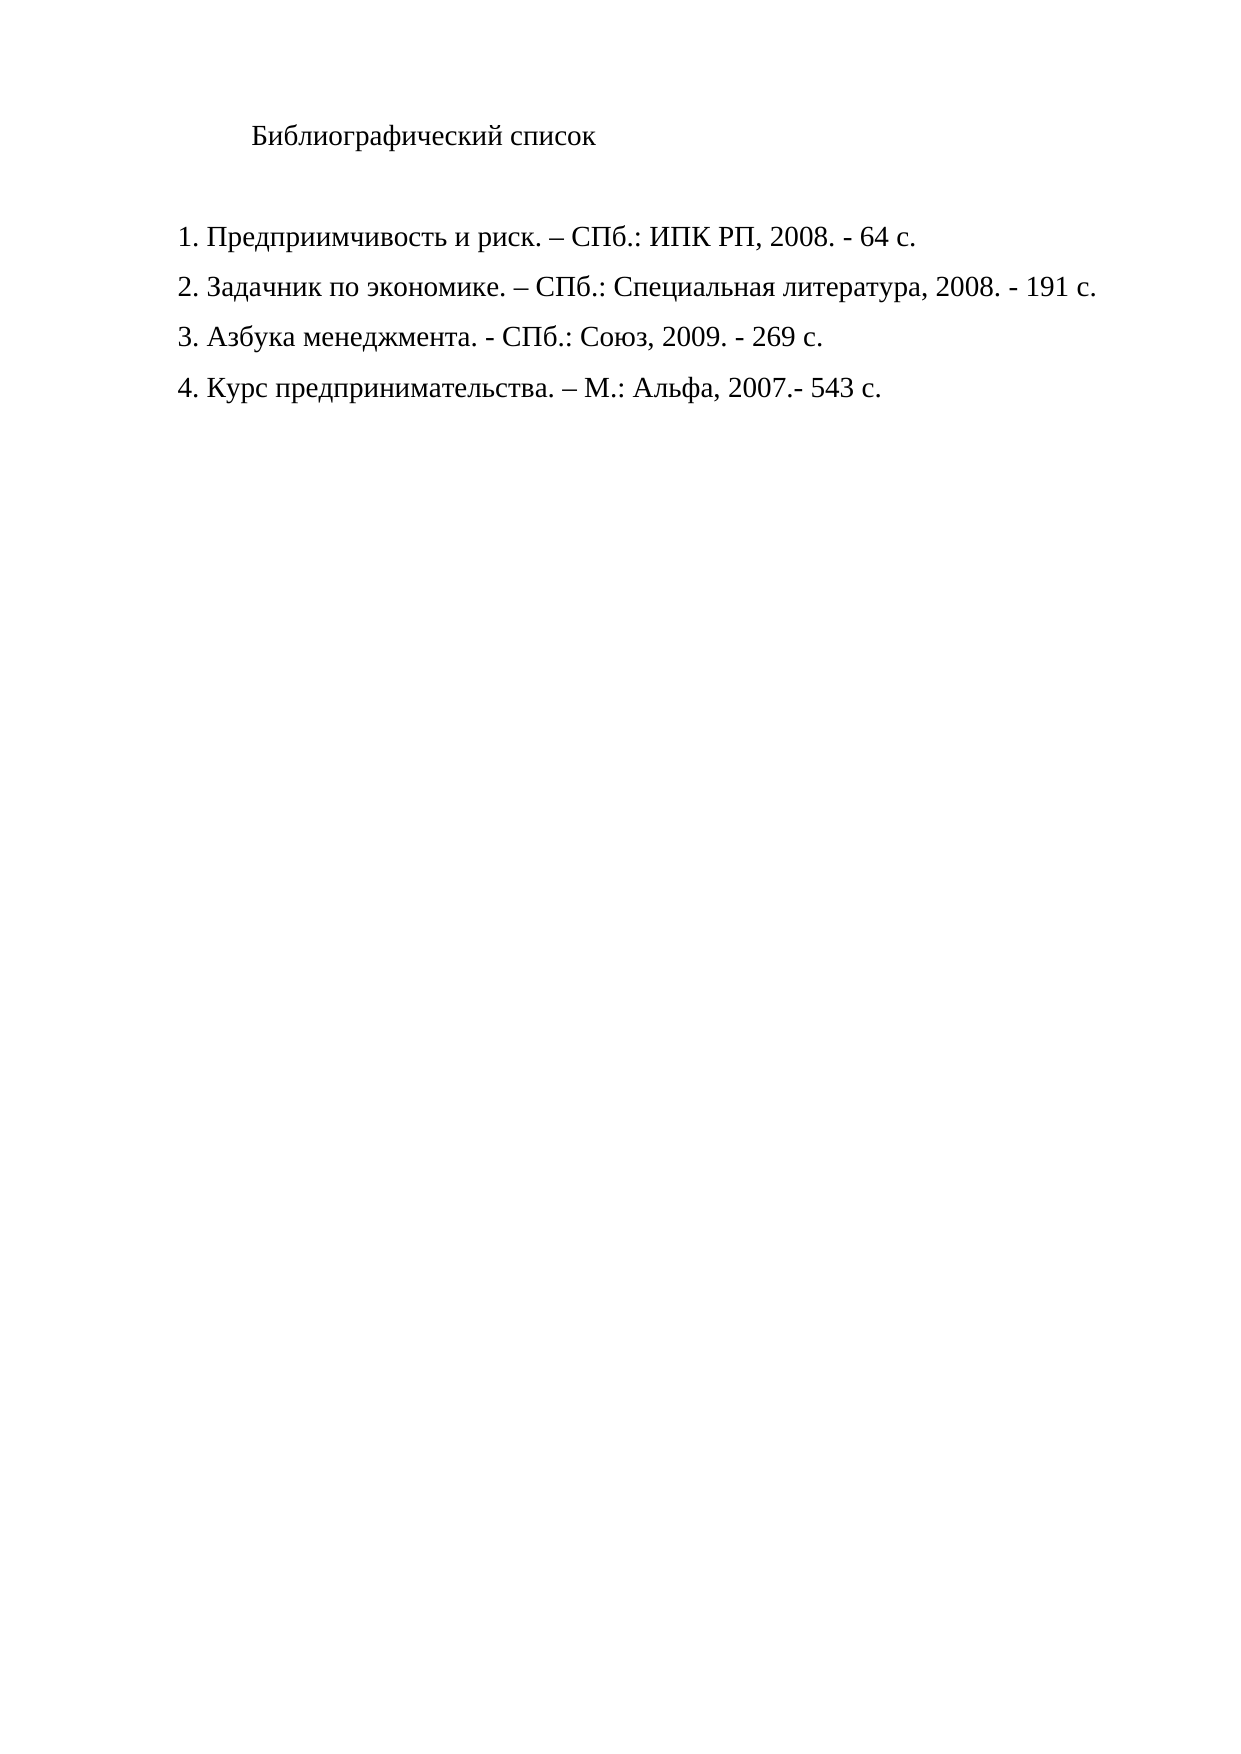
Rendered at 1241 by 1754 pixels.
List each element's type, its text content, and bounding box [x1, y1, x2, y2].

text 3. Азбука менеджмента. - СПб.: Союз, 2009. - 269 с. [177, 319, 1152, 353]
text Библиографический список [177, 118, 1152, 152]
text 2. Задачник по экономике. – СПб.: Специальная литература, 2008. - 191 с. [177, 269, 1152, 303]
text 1. Предприимчивость и риск. – СПб.: ИПК РП, 2008. - 64 с. [177, 219, 1152, 252]
text 4. Курс предпринимательства. – М.: Альфа, 2007.- 543 с. [177, 370, 1152, 403]
